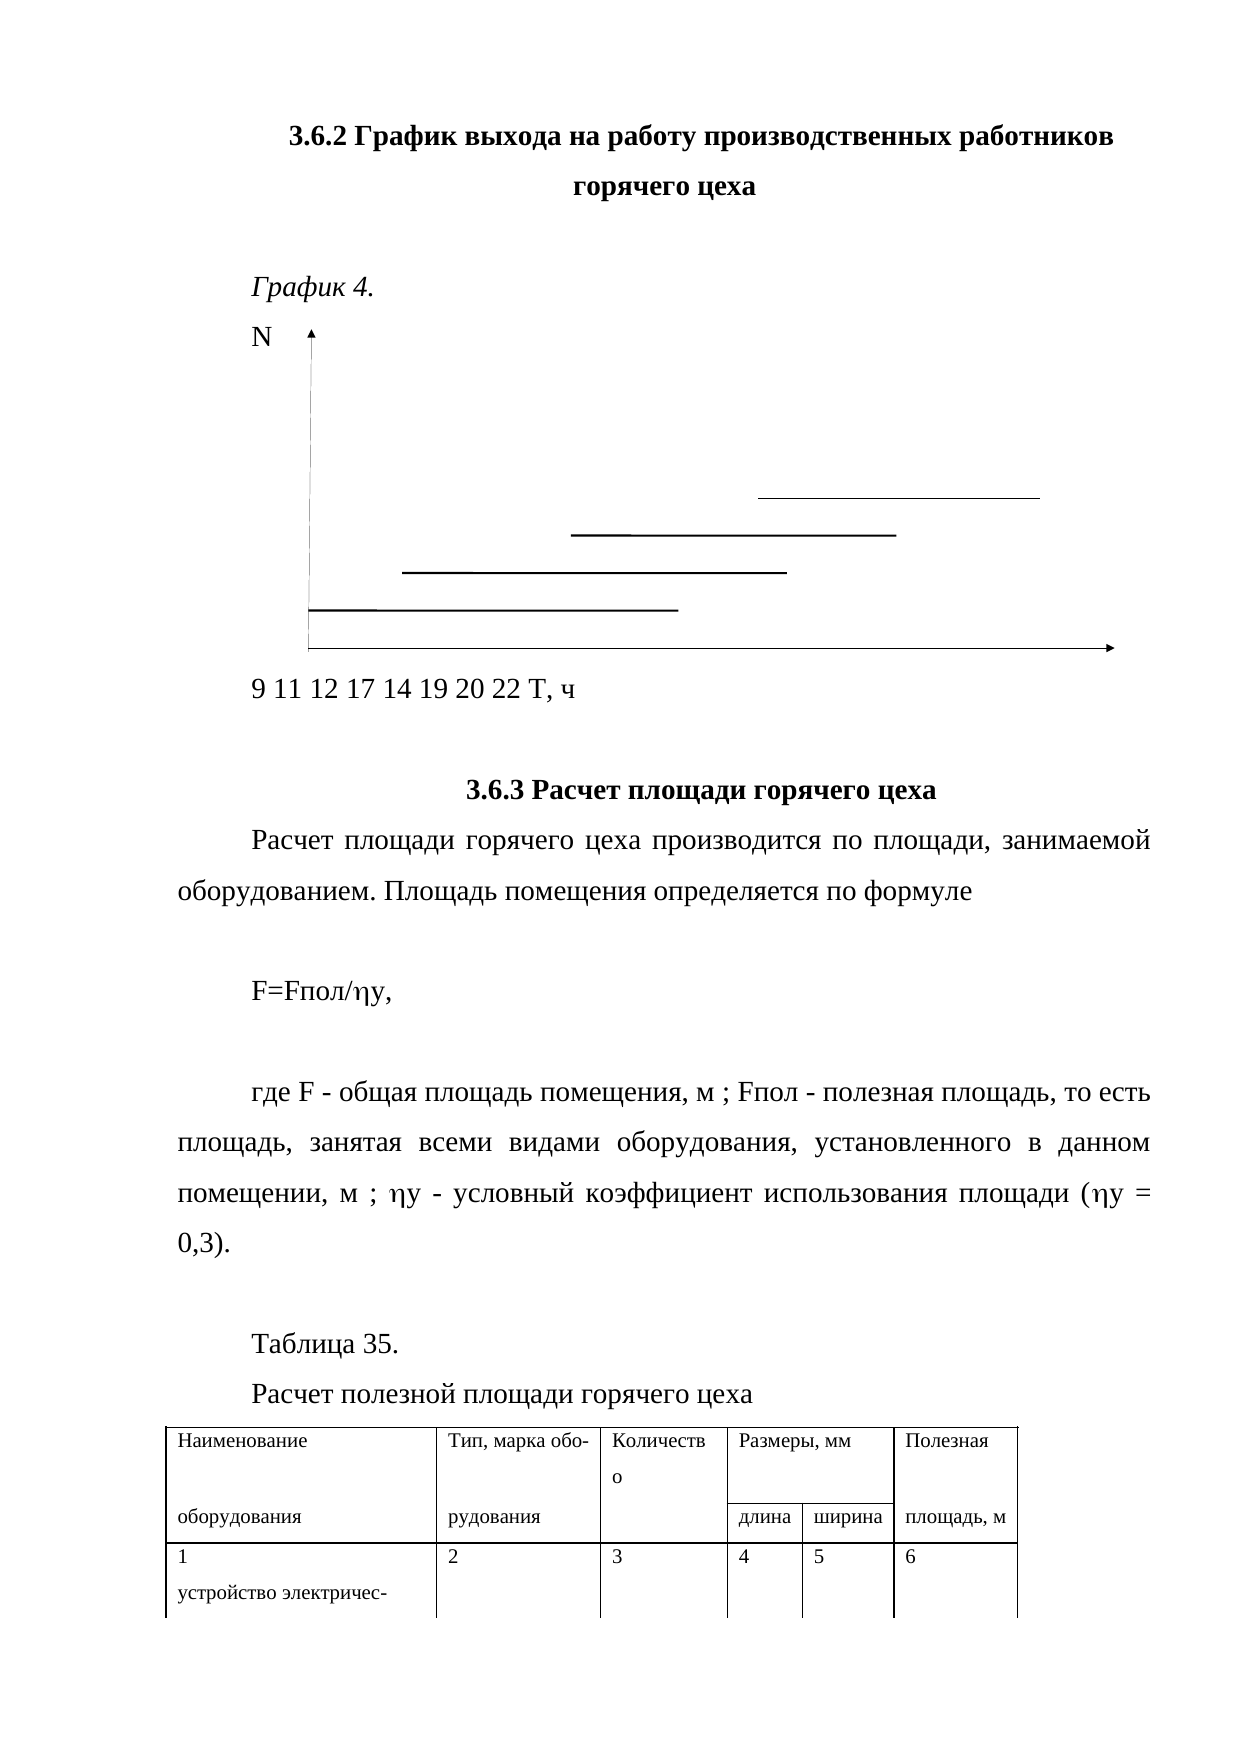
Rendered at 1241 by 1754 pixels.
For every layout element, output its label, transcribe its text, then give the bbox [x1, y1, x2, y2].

text F=Fпол/у, [177, 973, 1152, 1007]
text Расчет полезной площади горячего цеха [177, 1376, 1152, 1410]
table_cell рудования [437, 1503, 600, 1542]
table_cell 5 800 [803, 1544, 893, 1618]
table_header Размеры, мм [728, 1428, 893, 1502]
text Расчет площади горячего цеха производится по площади, занимаемой оборудованием. Площадь помещения определяется по формуле [177, 822, 1152, 906]
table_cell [167, 1544, 436, 1618]
text График 4. [177, 269, 1152, 303]
text N [177, 319, 1152, 353]
table_cell оборудования [167, 1503, 436, 1542]
table_header Количество [601, 1428, 727, 1502]
table_cell 4 600 [728, 1544, 802, 1618]
text Таблица 35. [177, 1326, 1152, 1359]
table_cell 3 2 [601, 1544, 727, 1618]
table_header Полезная [895, 1428, 1017, 1502]
table_header Тип, марка обо- [437, 1428, 600, 1502]
table_cell длина [728, 1504, 802, 1542]
table_cell [601, 1503, 727, 1542]
text 3.6.2 График выхода на работу производственных работников горячего цеха [177, 118, 1152, 202]
table_cell 6 0,96 [895, 1544, 1017, 1618]
text 3.6.3 Расчет площади горячего цеха [177, 772, 1152, 806]
table_cell 2 УЭВ-60 [437, 1544, 600, 1618]
table_cell ширина [803, 1504, 893, 1542]
text 9 11 12 17 14 19 20 22 T, ч [177, 672, 1152, 705]
table_cell площадь, м [895, 1503, 1017, 1542]
table_header Наименование [167, 1428, 436, 1502]
text где F - общая площадь помещения, м ; Fпол - полезная площадь, то есть площадь, занятая всеми видами оборудования, установленного в данном помещении, м ; у - условный коэффициент использования площади (у = 0,3). [177, 1074, 1152, 1259]
